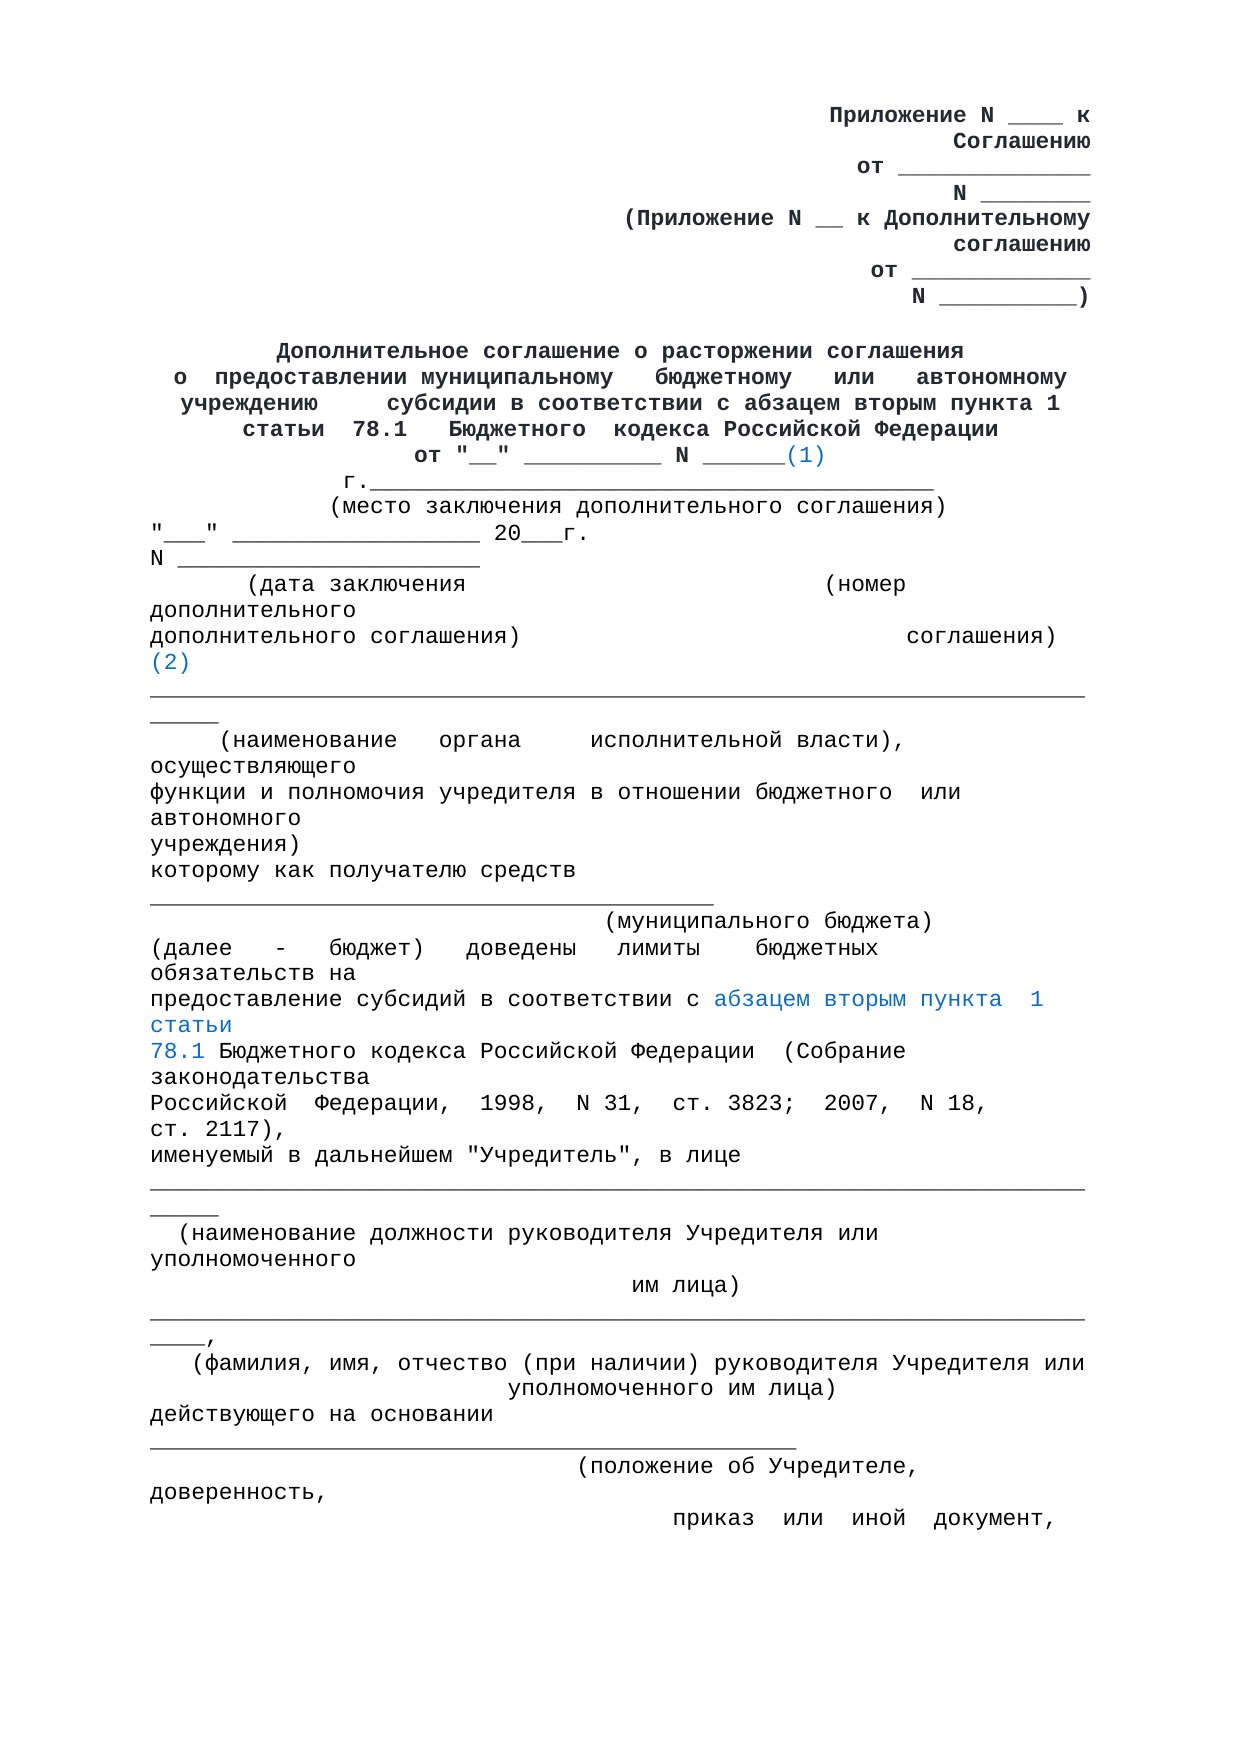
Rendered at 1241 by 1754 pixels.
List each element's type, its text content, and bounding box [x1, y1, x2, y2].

text приказ или иной документ, [150, 1506, 1090, 1532]
text статьи 78.1 Бюджетного кодекса Российской Федерации [150, 417, 1090, 443]
text (положение об Учредителе, доверенность, [150, 1454, 1090, 1506]
text от ______________ N ________ [150, 155, 1090, 207]
text "___" __________________ 20___г. N ______________________ [150, 521, 1090, 573]
text дополнительного соглашения) соглашения)(2) [150, 624, 1090, 676]
text именуемый в дальнейшем "Учредитель", в лице [150, 1143, 1090, 1169]
text о предоставлении муниципальному бюджетному или автономному [150, 365, 1090, 391]
text предоставление субсидий в соответствии с абзацем вторым пункта 1 статьи [150, 988, 1090, 1039]
text _________________________________________________________________________ [150, 676, 1090, 728]
text ________________________________________________________________________, [150, 1299, 1090, 1351]
text (далее - бюджет) доведены лимиты бюджетных обязательств на [150, 936, 1090, 988]
text функции и полномочия учредителя в отношении бюджетного или автономного [150, 780, 1090, 832]
text Приложение N ____ к Соглашению [150, 103, 1090, 155]
text учреждению субсидии в соответствии с абзацем вторым пункта 1 [150, 391, 1090, 417]
text (муниципального бюджета) [150, 910, 1090, 936]
text им лица) [150, 1273, 1090, 1299]
text (дата заключения (номер дополнительного [150, 573, 1090, 624]
text _________________________________________________________________________ [150, 1169, 1090, 1221]
text уполномоченного им лица) [150, 1377, 1090, 1403]
text Дополнительное соглашение о расторжении соглашения [150, 339, 1090, 365]
text (наименование должности руководителя Учредителя или уполномоченного [150, 1221, 1090, 1273]
text г._________________________________________ [150, 469, 1090, 495]
text учреждения) [150, 832, 1090, 858]
text (Приложение N __ к Дополнительному соглашению [150, 207, 1090, 259]
text от "__" __________ N ______(1) [150, 443, 1090, 469]
text от _____________ N __________) [150, 259, 1090, 311]
text 78.1 Бюджетного кодекса Российской Федерации (Собрание законодательства [150, 1039, 1090, 1091]
text Российской Федерации, 1998, N 31, ст. 3823; 2007, N 18, ст. 2117), [150, 1091, 1090, 1143]
text (место заключения дополнительного соглашения) [150, 495, 1090, 521]
text действующего на основании _______________________________________________ [150, 1403, 1090, 1454]
text которому как получателю средств _________________________________________ [150, 858, 1090, 910]
text (наименование органа исполнительной власти), осуществляющего [150, 728, 1090, 780]
text (фамилия, имя, отчество (при наличии) руководителя Учредителя или [150, 1351, 1090, 1377]
